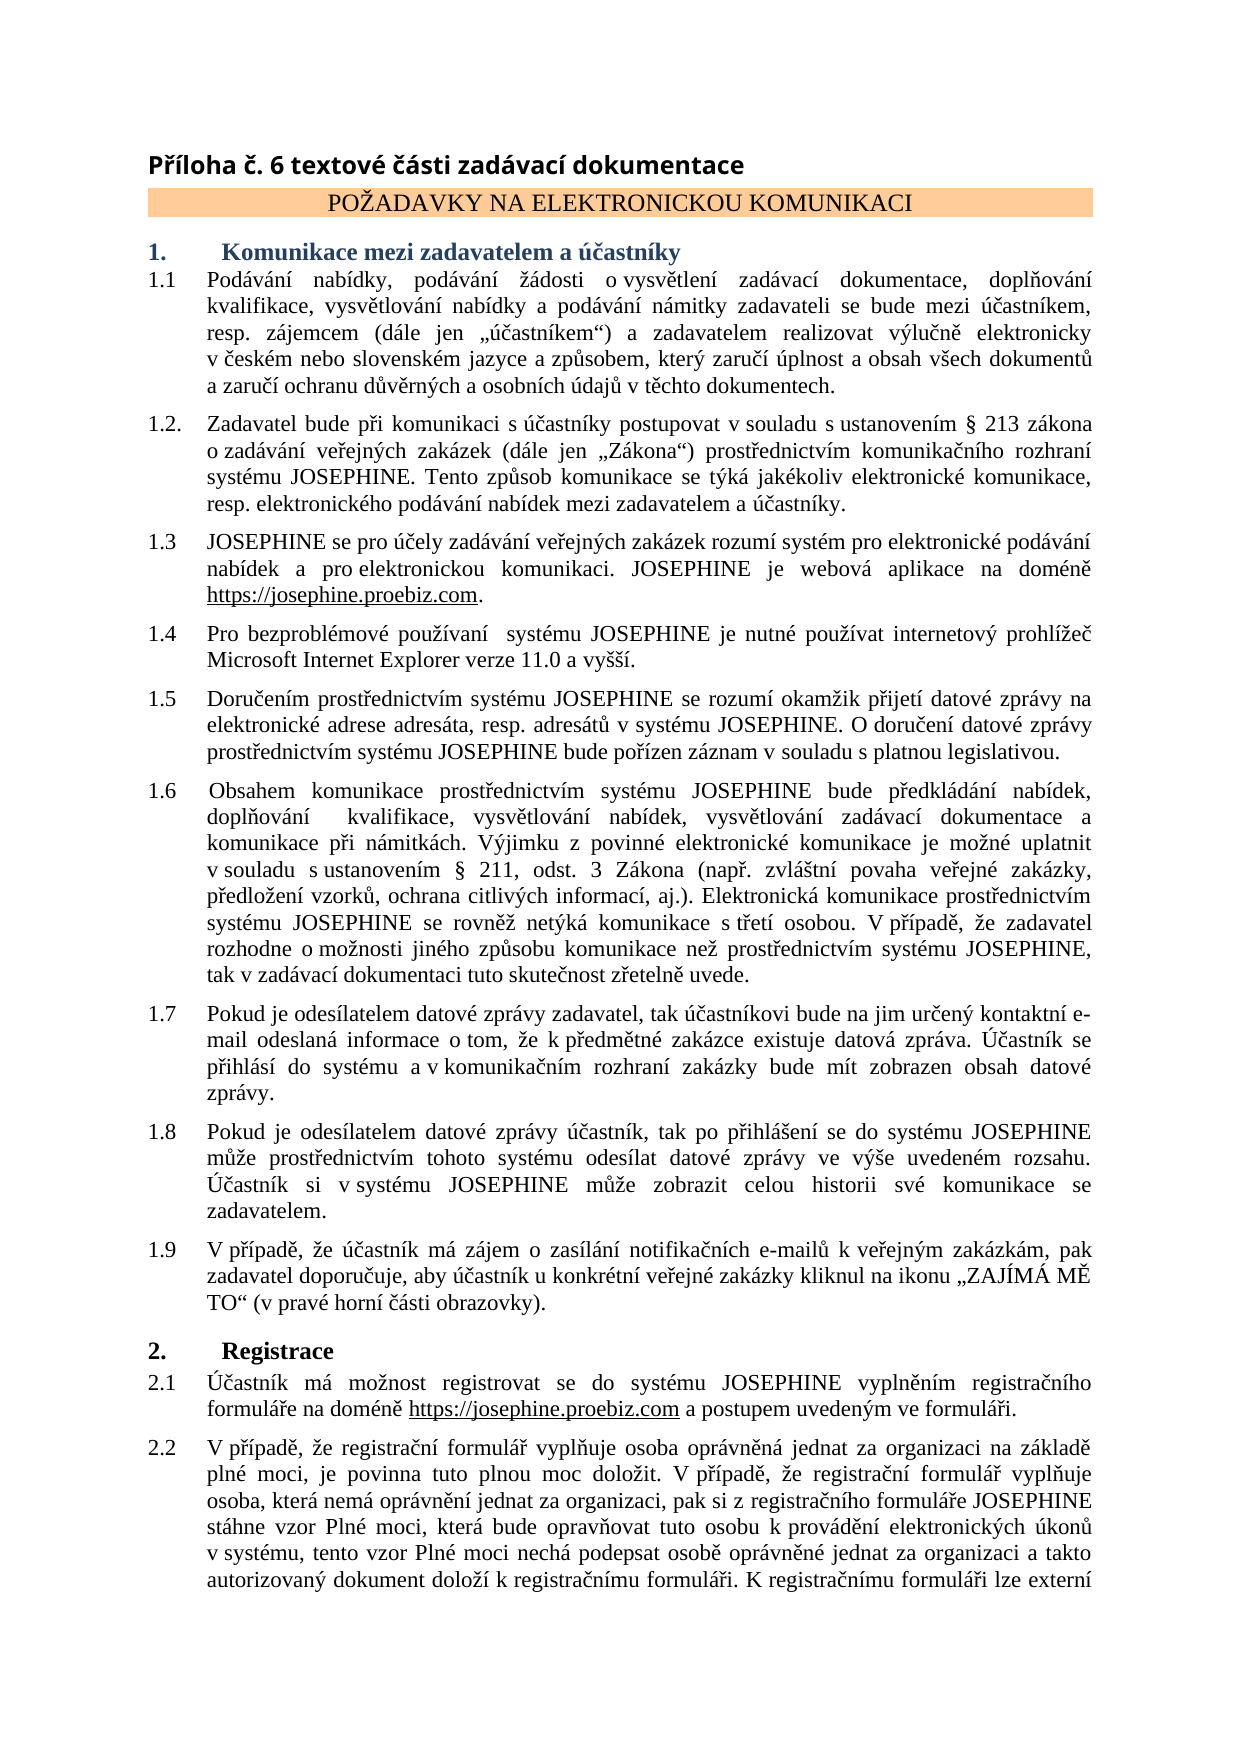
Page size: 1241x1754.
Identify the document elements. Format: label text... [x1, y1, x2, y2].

text 1.1 Podávání nabídky, podávání žádosti o vysvětlení zadávací dokumentace, doplňování kvalifikace, vysvětlování nabídky a podávání námitky zadavateli se bude mezi účastníkem, resp. zájemcem (dále jen „účastníkem“) a zadavatelem realizovat výlučně elektronicky v českém nebo slovenském jazyce a způsobem, který zaručí úplnost a obsah všech dokumentů a zaručí ochranu důvěrných a osobních údajů v těchto dokumentech. [148, 266, 1093, 398]
text 1.4 Pro bezproblémové používaní systému JOSEPHINE je nutné používat internetový prohlížeč Microsoft Internet Explorer verze 11.0 a vyšší. [148, 620, 1093, 673]
text 2.1 Účastník má možnost registrovat se do systému JOSEPHINE vyplněním registračního formuláře na doméně https://josephine.proebiz.com a postupem uvedeným ve formuláři. [148, 1369, 1093, 1422]
text 1.9 V případě, že účastník má zájem o zasílání notifikačních e-mailů k veřejným zakázkám, pak zadavatel doporučuje, aby účastník u konkrétní veřejné zakázky kliknul na ikonu „ZAJÍMÁ MĚ TO“ (v pravé horní části obrazovky). [148, 1236, 1093, 1315]
text 1.2. Zadavatel bude při komunikaci s účastníky postupovat v souladu s ustanovením § 213 zákona o zadávání veřejných zakázek (dále jen „Zákona“) prostřednictvím komunikačního rozhraní systému JOSEPHINE. Tento způsob komunikace se týká jakékoliv elektronické komunikace, resp. elektronického podávání nabídek mezi zadavatelem a účastníky. [148, 411, 1093, 516]
text 1.8 Pokud je odesílatelem datové zprávy účastník, tak po přihlášení se do systému JOSEPHINE může prostřednictvím tohoto systému odesílat datové zprávy ve výše uvedeném rozsahu. Účastník si v systému JOSEPHINE může zobrazit celou historii své komunikace se zadavatelem. [148, 1118, 1093, 1223]
text Příloha č. 6 textové části zadávací dokumentace [148, 148, 1093, 182]
text 1.6 Obsahem komunikace prostřednictvím systému JOSEPHINE bude předkládání nabídek, doplňování kvalifikace, vysvětlování nabídek, vysvětlování zadávací dokumentace a komunikace při námitkách. Výjimku z povinné elektronické komunikace je možné uplatnit v souladu s ustanovením § 211, odst. 3 Zákona (např. zvláštní povaha veřejné zakázky, předložení vzorků, ochrana citlivých informací, aj.). Elektronická komunikace prostřednictvím systému JOSEPHINE se rovněž netýká komunikace s třetí osobou. V případě, že zadavatel rozhodne o možnosti jiného způsobu komunikace než prostřednictvím systému JOSEPHINE, tak v zadávací dokumentaci tuto skutečnost zřetelně uvede. [148, 777, 1093, 988]
text POŽADAVKY NA ELEKTRONICKOU KOMUNIKACI [148, 188, 1093, 217]
text 1.3 JOSEPHINE se pro účely zadávání veřejných zakázek rozumí systém pro elektronické podávání nabídek a pro elektronickou komunikaci. JOSEPHINE je webová aplikace na doméně https://josephine.proebiz.com. [148, 528, 1093, 607]
subtitle 2. Registrace [148, 1336, 1093, 1364]
subtitle 1. Komunikace mezi zadavatelem a účastníky [148, 237, 1093, 266]
text 1.7 Pokud je odesílatelem datové zprávy zadavatel, tak účastníkovi bude na jim určený kontaktní e-mail odeslaná informace o tom, že k předmětné zakázce existuje datová zpráva. Účastník se přihlásí do systému a v komunikačním rozhraní zakázky bude mít zobrazen obsah datové zprávy. [148, 1000, 1093, 1106]
text 1.5 Doručením prostřednictvím systému JOSEPHINE se rozumí okamžik přijetí datové zprávy na elektronické adrese adresáta, resp. adresátů v systému JOSEPHINE. O doručení datové zprávy prostřednictvím systému JOSEPHINE bude pořízen záznam v souladu s platnou legislativou. [148, 685, 1093, 764]
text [148, 1434, 1093, 1592]
